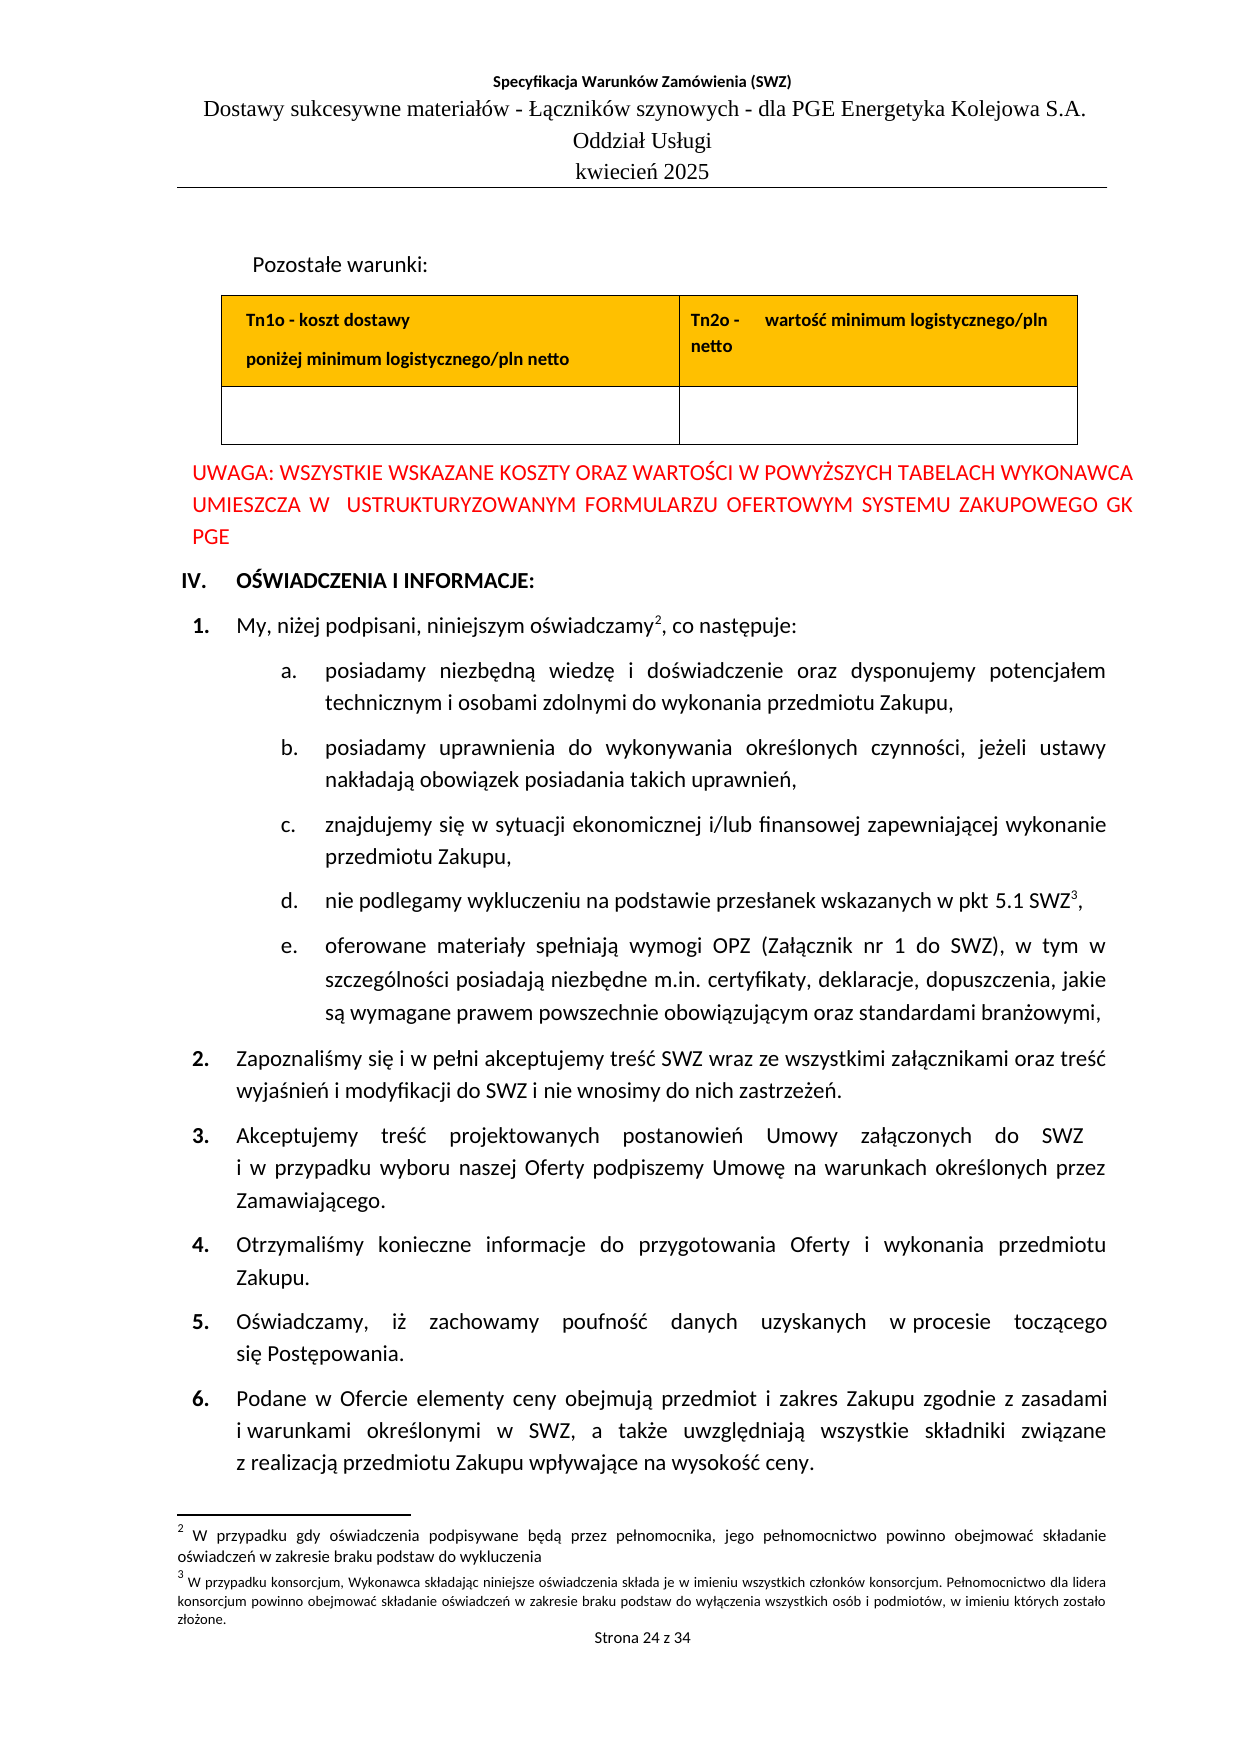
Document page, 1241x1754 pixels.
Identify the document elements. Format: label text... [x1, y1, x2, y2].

table_header Tn2o - wartość minimum logistycznego/pln netto [680, 296, 1077, 386]
list Zapoznaliśmy się i w pełni akceptujemy treść SWZ wraz ze wszystkimi załącznikami oraz treść wyjaśnień i modyfikacji do SWZ i nie wnosimy do nich zastrzeżeń. [192, 1044, 1107, 1105]
list Otrzymaliśmy konieczne informacje do przygotowania Oferty i wykonania przedmiotu Zakupu. [192, 1230, 1107, 1291]
table_cell [680, 387, 1077, 444]
list nie podlegamy wykluczeniu na podstawie przesłanek wskazanych w pkt 5.1 SWZ, [281, 887, 1107, 915]
list znajdujemy się w sytuacji ekonomicznej i/lub finansowej zapewniającej wykonanie przedmiotu Zakupu, [281, 810, 1107, 870]
list My, niżej podpisani, niniejszym oświadczamy, co następuje: [192, 611, 1107, 639]
list OŚWIADCZENIA I INFORMACJE: [207, 567, 1107, 595]
list oferowane materiały spełniają wymogi OPZ (Załącznik nr 1 do SWZ), w tym w szczególności posiadają niezbędne m.in. certyfikaty, deklaracje, dopuszczenia, jakie są wymagane prawem powszechnie obowiązującym oraz standardami branżowymi, [281, 931, 1107, 1026]
list posiadamy uprawnienia do wykonywania określonych czynności, jeżeli ustawy nakładają obowiązek posiadania takich uprawnień, [281, 733, 1107, 793]
list posiadamy niezbędną wiedzę i doświadczenie oraz dysponujemy potencjałem technicznym i osobami zdolnymi do wykonania przedmiotu Zakupu, [281, 656, 1107, 716]
table_header Tn1o - koszt dostawy poniżej minimum logistycznego/pln netto [222, 296, 679, 386]
table_cell [222, 387, 679, 444]
list Akceptujemy treść projektowanych postanowień Umowy załączonych do SWZ i w przypadku wyboru naszej Oferty podpiszemy Umowę na warunkach określonych przez Zamawiającego. [192, 1121, 1107, 1214]
list UWAGA: WSZYSTKIE WSKAZANE KOSZTY ORAZ WARTOŚCI W POWYŻSZYCH TABELACH WYKONAWCA UMIESZCZA W USTRUKTURYZOWANYM FORMULARZU OFERTOWYM SYSTEMU ZAKUPOWEGO GK PGE [192, 458, 1134, 550]
list Oświadczamy, iż zachowamy poufność danych uzyskanych w procesie toczącego się Postępowania. [192, 1307, 1107, 1367]
list Podane w Ofercie elementy ceny obejmują przedmiot i zakres Zakupu zgodnie z zasadami i warunkami określonymi w SWZ, a także uwzględniają wszystkie składniki związane z realizacją przedmiotu Zakupu wpływające na wysokość ceny. [192, 1384, 1107, 1477]
list Pozostałe warunki: [252, 250, 1134, 278]
